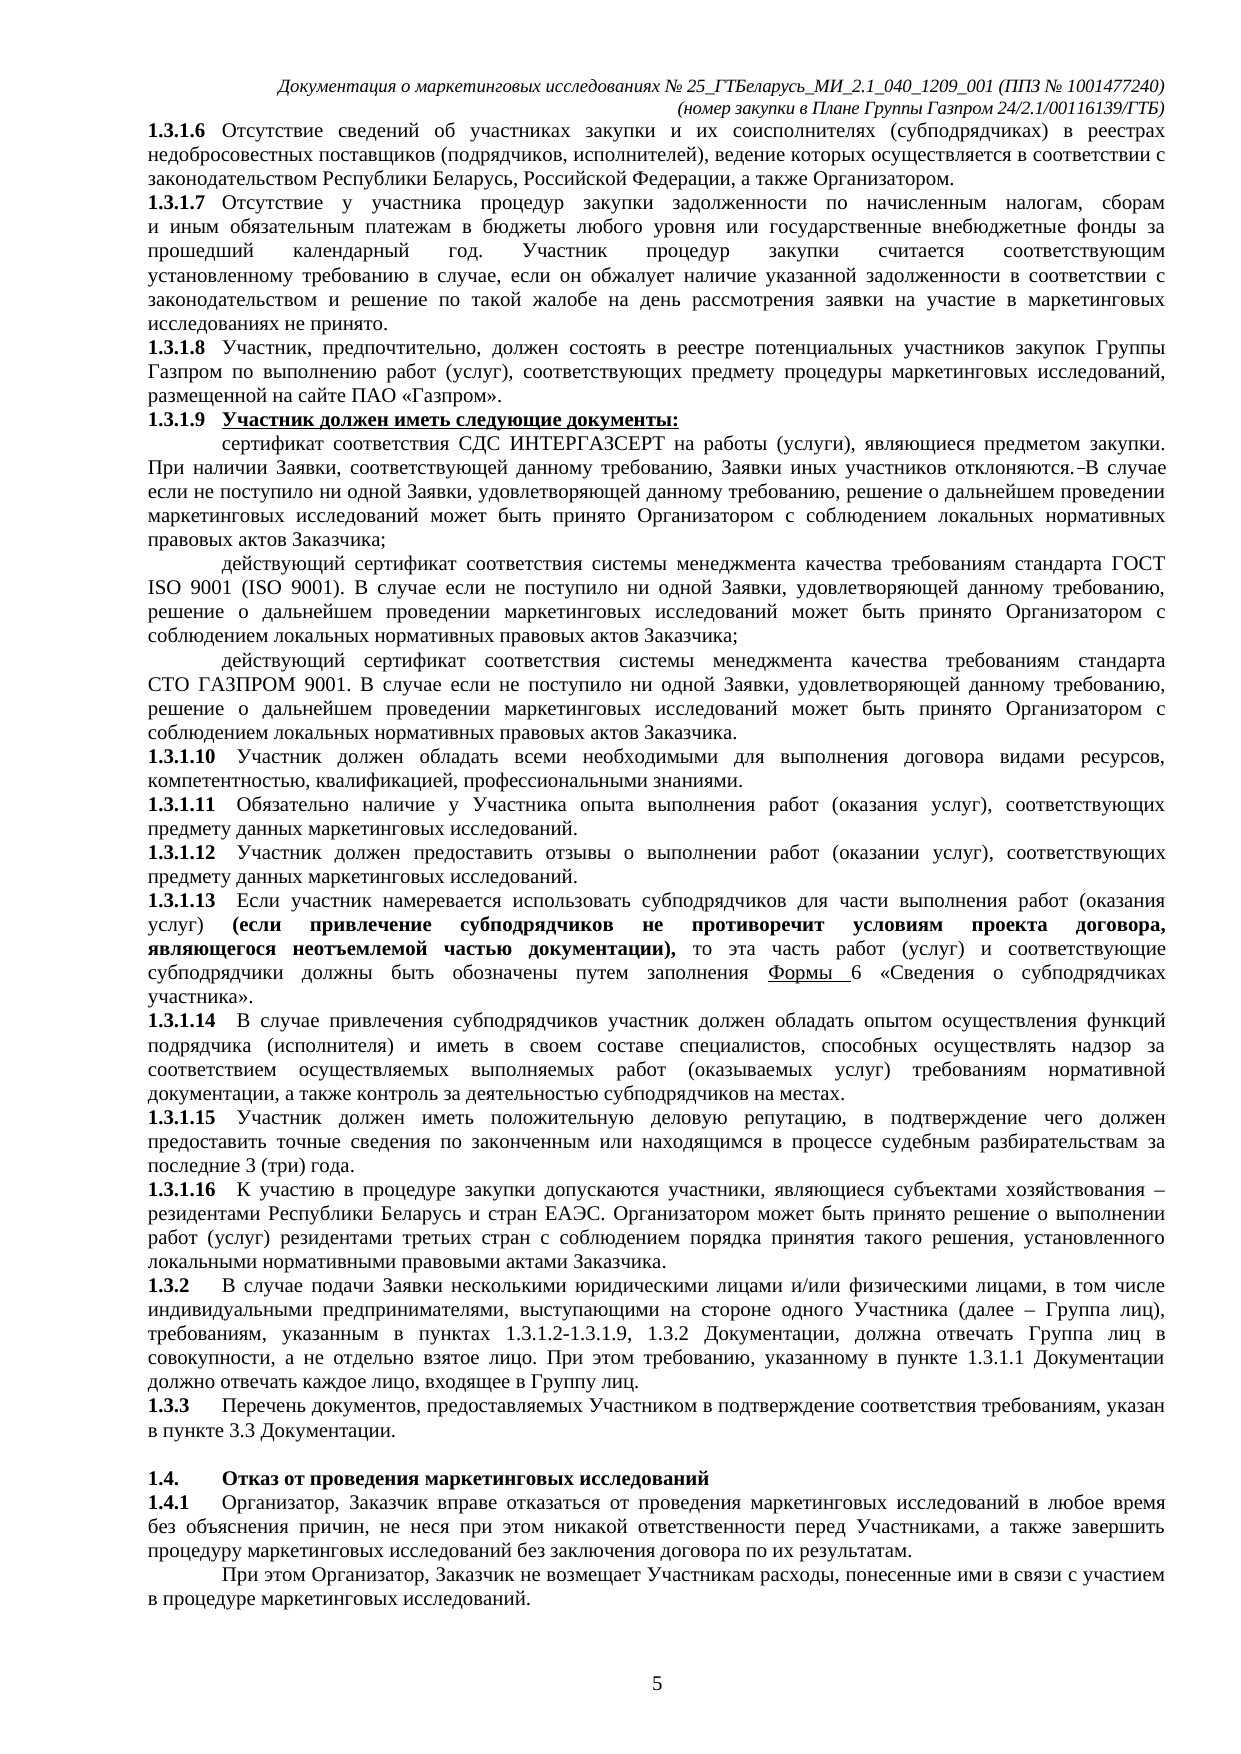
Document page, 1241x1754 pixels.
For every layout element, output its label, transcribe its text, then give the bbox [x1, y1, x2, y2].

list Участник, предпочтительно, должен состоять в реестре потенциальных участников закупок Группы Газпром по выполнению работ (услуг), соответствующих предмету процедуры маркетинговых исследований, размещенной на сайте ПАО «Газпром». [148, 335, 1166, 407]
list сертификат соответствия СДС ИНТЕРГАЗСЕРТ на работы (услуги), являющиеся предметом закупки. При наличии Заявки, соответствующей данному требованию, Заявки иных участников отклоняются. В случае если не поступило ни одной Заявки, удовлетворяющей данному требованию, решение о дальнейшем проведении маркетинговых исследований может быть принято Организатором с соблюдением локальных нормативных правовых актов Заказчика; [148, 431, 1166, 551]
list Перечень документов, предоставляемых Участником в подтверждение соответствия требованиям, указан в пункте 3.3 Документации. [148, 1393, 1166, 1442]
list Участник должен иметь положительную деловую репутацию, в подтверждение чего должен предоставить точные сведения по законченным или находящимся в процессе судебным разбирательствам за последние 3 (три) года. [148, 1105, 1166, 1177]
list Если участник намеревается использовать субподрядчиков для части выполнения работ (оказания услуг) (если привлечение субподрядчиков не противоречит условиям проекта договора, являющегося неотъемлемой частью документации), то эта часть работ (услуг) и соответствующие субподрядчики должны быть обозначены путем заполнения Формы 6 «Сведения о субподрядчиках участника». [148, 888, 1166, 1008]
list Отсутствие сведений об участниках закупки и их соисполнителях (субподрядчиках) в реестрах недобросовестных поставщиков (подрядчиков, исполнителей), ведение которых осуществляется в соответствии с законодательством Республики Беларусь, Российской Федерации, а также Организатором. [148, 118, 1166, 190]
list В случае привлечения субподрядчиков участник должен обладать опытом осуществления функций подрядчика (исполнителя) и иметь в своем составе специалистов, способных осуществлять надзор за соответствием осуществляемых выполняемых работ (оказываемых услуг) требованиям нормативной документации, а также контроль за деятельностью субподрядчиков на местах. [148, 1008, 1166, 1105]
list В случае подачи Заявки несколькими юридическими лицами и/или физическими лицами, в том числе индивидуальными предпринимателями, выступающими на стороне одного Участника (далее – Группа лиц), требованиям, указанным в пунктах 1.3.1.2-1.3.1.9, 1.3.2 Документации, должна отвечать Группа лиц в совокупности, а не отдельно взятое лицо. При этом требованию, указанному в пункте 1.3.1.1 Документации должно отвечать каждое лицо, входящее в Группу лиц. [148, 1273, 1166, 1393]
list Отказ от проведения маркетинговых исследований [148, 1466, 1166, 1490]
text При этом Организатор, Заказчик не возмещает Участникам расходы, понесенные ими в связи с участием в процедуре маркетинговых исследований. [148, 1562, 1166, 1610]
list Участник должен обладать всеми необходимыми для выполнения договора видами ресурсов, компетентностью, квалификацией, профессиональными знаниями. [148, 744, 1166, 792]
list Обязательно наличие у Участника опыта выполнения работ (оказания услуг), соответствующих предмету данных маркетинговых исследований. [148, 792, 1166, 840]
list Участник должен иметь следующие документы: [148, 407, 1166, 431]
list Отсутствие у участника процедур закупки задолженности по начисленным налогам, сборам и иным обязательным платежам в бюджеты любого уровня или государственные внебюджетные фонды за прошедший календарный год. Участник процедур закупки считается соответствующим установленному требованию в случае, если он обжалует наличие указанной задолженности в соответствии с законодательством и решение по такой жалобе на день рассмотрения заявки на участие в маркетинговых исследованиях не принято. [148, 190, 1166, 335]
list действующий сертификат соответствия системы менеджмента качества требованиям стандарта ГОСТ ISO 9001 (ISO 9001). В случае если не поступило ни одной Заявки, удовлетворяющей данному требованию, решение о дальнейшем проведении маркетинговых исследований может быть принято Организатором с соблюдением локальных нормативных правовых актов Заказчика; [148, 551, 1166, 647]
list Организатор, Заказчик вправе отказаться от проведения маркетинговых исследований в любое время без объяснения причин, не неся при этом никакой ответственности перед Участниками, а также завершить процедуру маркетинговых исследований без заключения договора по их результатам. [148, 1490, 1166, 1562]
list К участию в процедуре закупки допускаются участники, являющиеся субъектами хозяйствования – резидентами Республики Беларусь и стран ЕАЭС. Организатором может быть принято решение о выполнении работ (услуг) резидентами третьих стран с соблюдением порядка принятия такого решения, установленного локальными нормативными правовыми актами Заказчика. [148, 1177, 1166, 1273]
list действующий сертификат соответствия системы менеджмента качества требованиям стандарта СТО ГАЗПРОМ 9001. В случае если не поступило ни одной Заявки, удовлетворяющей данному требованию, решение о дальнейшем проведении маркетинговых исследований может быть принято Организатором с соблюдением локальных нормативных правовых актов Заказчика. [148, 647, 1166, 744]
list Участник должен предоставить отзывы о выполнении работ (оказании услуг), соответствующих предмету данных маркетинговых исследований. [148, 840, 1166, 888]
